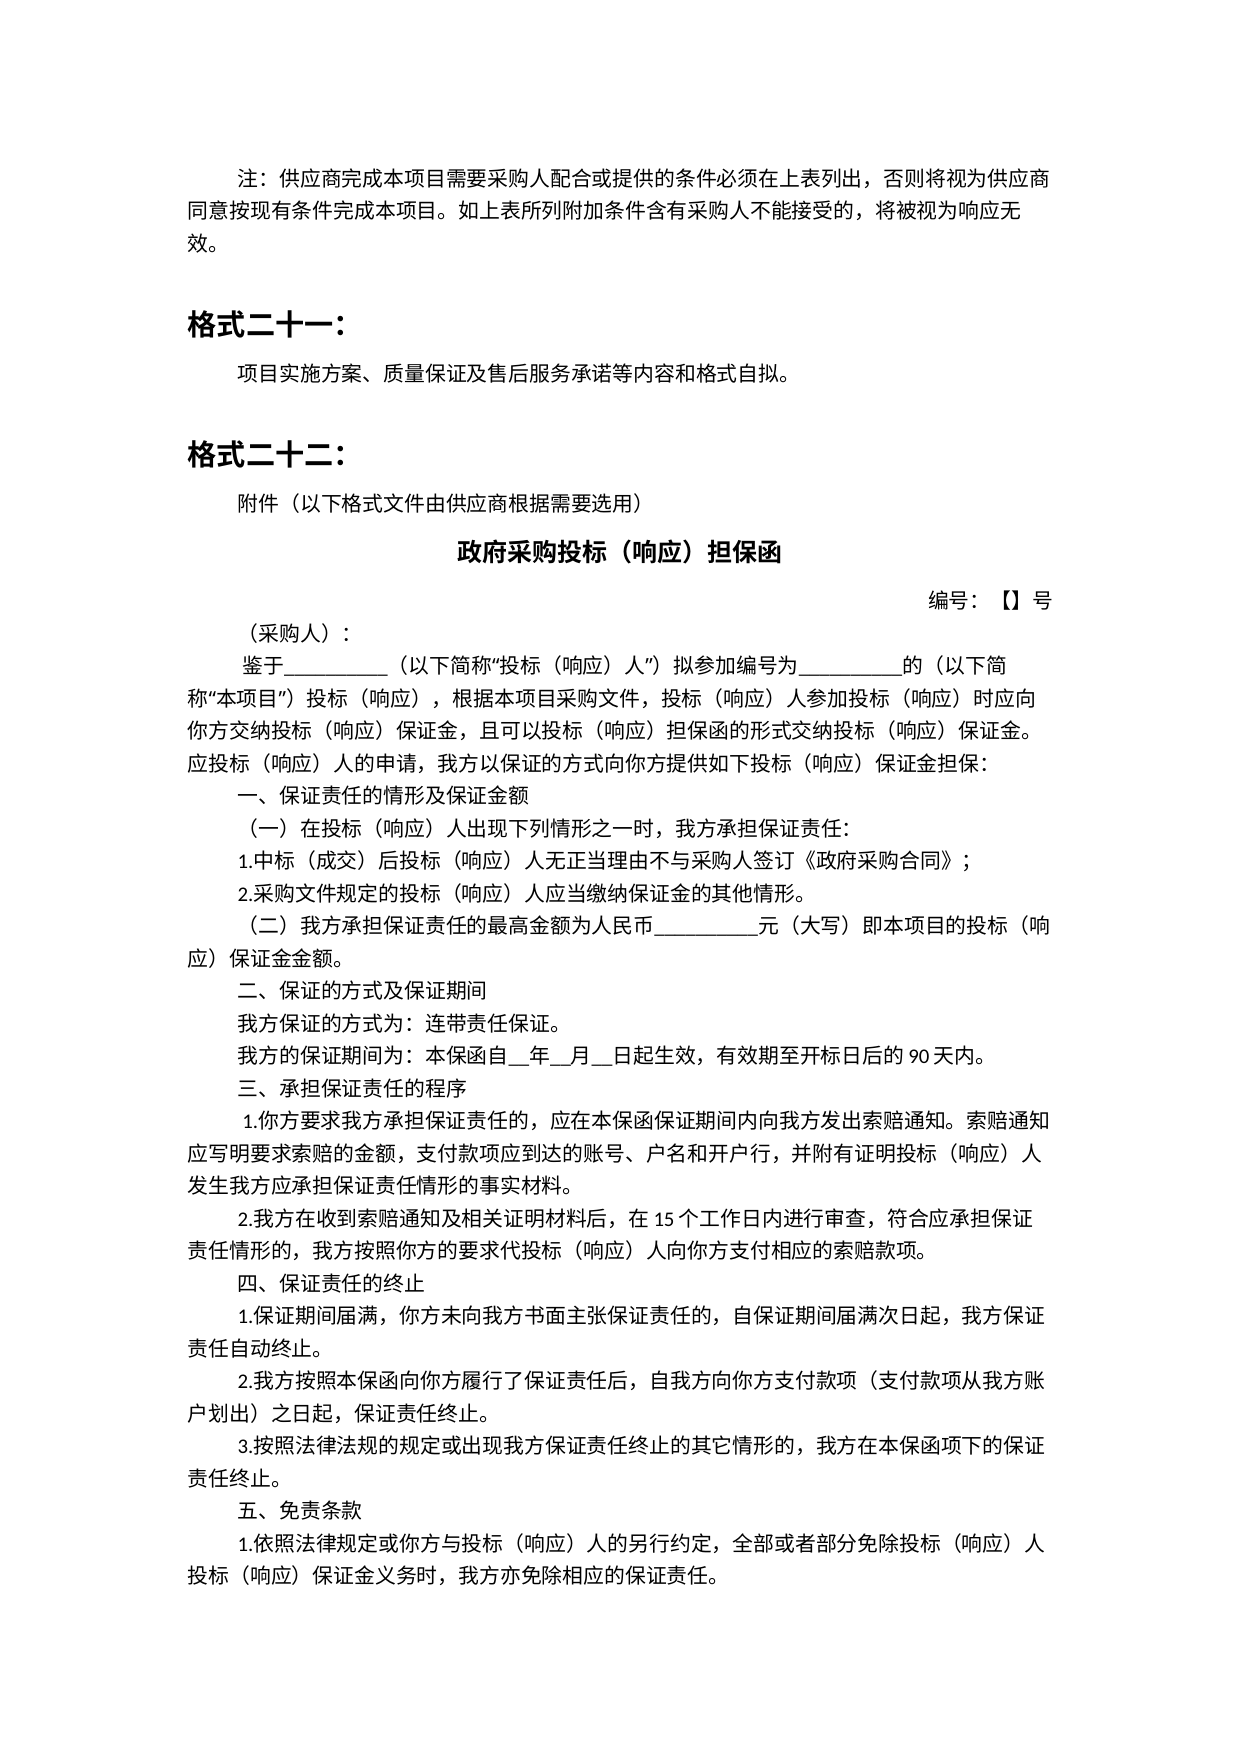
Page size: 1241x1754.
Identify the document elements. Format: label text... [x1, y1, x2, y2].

text 1.依照法律规定或你方与投标（响应）人的另行约定，全部或者部分免除投标（响应）人投标（响应）保证金义务时，我方亦免除相应的保证责任。 [187, 1527, 1053, 1592]
text 二、保证的方式及保证期间 [187, 974, 1053, 1007]
text 三、承担保证责任的程序 [187, 1072, 1053, 1104]
text （一）在投标（响应）人出现下列情形之一时，我方承担保证责任： [187, 812, 1053, 844]
text 2.采购文件规定的投标（响应）人应当缴纳保证金的其他情形。 [187, 877, 1053, 909]
text 一、保证责任的情形及保证金额 [187, 779, 1053, 812]
text 四、保证责任的终止 [187, 1267, 1053, 1299]
text 1.保证期间届满，你方未向我方书面主张保证责任的，自保证期间届满次日起，我方保证责任自动终止。 [187, 1299, 1053, 1364]
text 2.我方在收到索赔通知及相关证明材料后，在15个工作日内进行审查，符合应承担保证责任情形的，我方按照你方的要求代投标（响应）人向你方支付相应的索赔款项。 [187, 1202, 1053, 1267]
text 我方保证的方式为：连带责任保证。 [187, 1007, 1053, 1039]
text （采购人）： [187, 617, 1053, 649]
text 我方的保证期间为：本保函自__年__月__日起生效，有效期至开标日后的90天内。 [187, 1039, 1053, 1072]
text 1.你方要求我方承担保证责任的，应在本保函保证期间内向我方发出索赔通知。索赔通知应写明要求索赔的金额，支付款项应到达的账号、户名和开户行，并附有证明投标（响应）人发生我方应承担保证责任情形的事实材料。 [187, 1104, 1053, 1202]
text 附件（以下格式文件由供应商根据需要选用） [187, 487, 1053, 519]
text 格式二十一： [187, 292, 1053, 357]
text 五、免责条款 [187, 1494, 1053, 1527]
text 格式二十二： [187, 422, 1053, 487]
text 1.中标（成交）后投标（响应）人无正当理由不与采购人签订《政府采购合同》； [187, 844, 1053, 877]
text 3.按照法律法规的规定或出现我方保证责任终止的其它情形的，我方在本保函项下的保证责任终止。 [187, 1429, 1053, 1494]
text 编号：【】号 [187, 584, 1053, 617]
text （二）我方承担保证责任的最高金额为人民币__________元（大写）即本项目的投标（响应）保证金金额。 [187, 909, 1053, 974]
text 2.我方按照本保函向你方履行了保证责任后，自我方向你方支付款项（支付款项从我方账户划出）之日起，保证责任终止。 [187, 1364, 1053, 1429]
text 注：供应商完成本项目需要采购人配合或提供的条件必须在上表列出，否则将视为供应商同意按现有条件完成本项目。如上表所列附加条件含有采购人不能接受的，将被视为响应无效。 [187, 162, 1053, 259]
text 政府采购投标（响应）担保函 [187, 519, 1053, 584]
text 鉴于__________（以下简称“投标（响应）人”）拟参加编号为__________的（以下简称“本项目”）投标（响应），根据本项目采购文件，投标（响应）人参加投标（响应）时应向你方交纳投标（响应）保证金，且可以投标（响应）担保函的形式交纳投标（响应）保证金。应投标（响应）人的申请，我方以保证的方式向你方提供如下投标（响应）保证金担保： [187, 649, 1053, 779]
text 项目实施方案、质量保证及售后服务承诺等内容和格式自拟。 [187, 357, 1053, 389]
